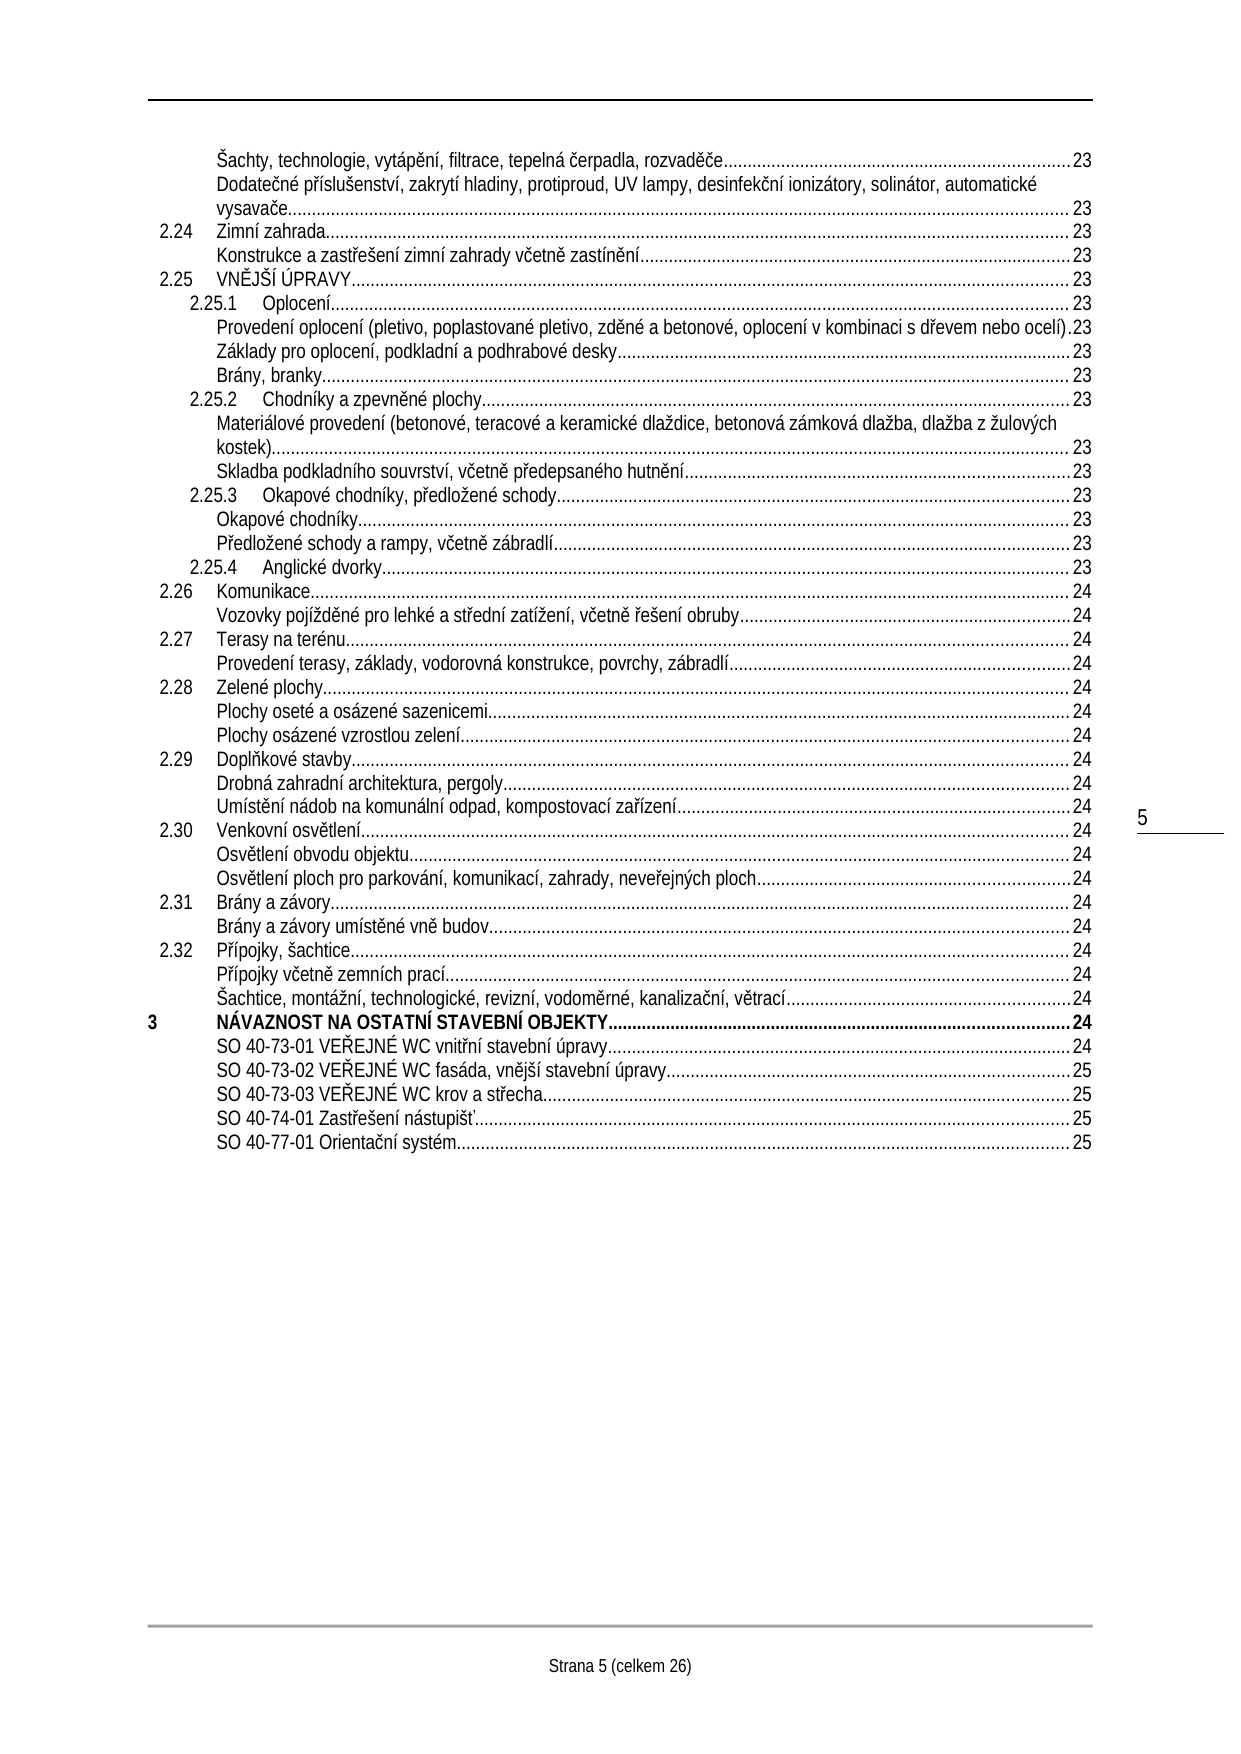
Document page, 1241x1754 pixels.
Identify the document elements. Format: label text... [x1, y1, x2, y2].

text 2.24 Zimní zahrada 23 [159, 219, 1093, 243]
text 2.30 Venkovní osvětlení 24 [159, 818, 1093, 842]
text Vozovky pojížděné pro lehké a střední zatížení, včetně řešení obruby 24 [216, 603, 1093, 627]
text 2.32 Přípojky, šachtice 24 [159, 938, 1093, 962]
text Plochy oseté a osázené sazenicemi 24 [216, 699, 1093, 723]
text SO 40-73-03 VEŘEJNÉ WC krov a střecha 25 [216, 1082, 1093, 1106]
text Osvětlení obvodu objektu 24 [216, 842, 1093, 866]
text 2.25 VNĚJŠÍ ÚPRAVY 23 [159, 267, 1093, 291]
text Okapové chodníky 23 [216, 507, 1093, 531]
text Základy pro oplocení, podkladní a podhrabové desky 23 [216, 339, 1093, 363]
text SO 40-73-01 VEŘEJNÉ WC vnitřní stavební úpravy 24 [216, 1034, 1093, 1058]
text Provedení terasy, základy, vodorovná konstrukce, povrchy, zábradlí 24 [216, 651, 1093, 675]
text Přípojky včetně zemních prací 24 [216, 962, 1093, 986]
text Brány, branky 23 [216, 363, 1093, 387]
text SO 40-77-01 Orientační systém 25 [216, 1130, 1093, 1154]
text 2.31 Brány a závory 24 [159, 890, 1093, 914]
text Šachtice, montážní, technologické, revizní, vodoměrné, kanalizační, větrací 24 [216, 986, 1093, 1010]
text Umístění nádob na komunální odpad, kompostovací zařízení 24 [216, 794, 1093, 818]
text SO 40-74-01 Zastřešení nástupišť 25 [216, 1106, 1093, 1130]
text 2.26 Komunikace 24 [159, 579, 1093, 603]
text 2.25.4 Anglické dvorky 23 [189, 555, 1093, 579]
text Brány a závory umístěné vně budov 24 [216, 914, 1093, 938]
text Materiálové provedení (betonové, teracové a keramické dlaždice, betonová zámková dlažba, dlažba z žulových kostek) 23 [216, 411, 1093, 459]
text 2.25.2 Chodníky a zpevněné plochy 23 [189, 387, 1093, 411]
text Konstrukce a zastřešení zimní zahrady včetně zastínění 23 [216, 243, 1093, 267]
text 2.28 Zelené plochy 24 [159, 675, 1093, 699]
text Předložené schody a rampy, včetně zábradlí 23 [216, 531, 1093, 555]
text Šachty, technologie, vytápění, filtrace, tepelná čerpadla, rozvaděče 23 [216, 148, 1093, 172]
text 2.25.3 Okapové chodníky, předložené schody 23 [189, 483, 1093, 507]
text Dodatečné příslušenství, zakrytí hladiny, protiproud, UV lampy, desinfekční ionizátory, solinátor, automatické vysavače 23 [216, 172, 1093, 219]
text Skladba podkladního souvrství, včetně předepsaného hutnění 23 [216, 459, 1093, 483]
text 2.29 Doplňkové stavby 24 [159, 747, 1093, 771]
text SO 40-73-02 VEŘEJNÉ WC fasáda, vnější stavební úpravy 25 [216, 1058, 1093, 1082]
text Plochy osázené vzrostlou zelení 24 [216, 723, 1093, 747]
text Drobná zahradní architektura, pergoly 24 [216, 771, 1093, 794]
text 3 NÁVAZNOST NA OSTATNÍ STAVEBNÍ OBJEKTY 24 [148, 1010, 1093, 1034]
text Osvětlení ploch pro parkování, komunikací, zahrady, neveřejných ploch 24 [216, 866, 1093, 890]
text Provedení oplocení (pletivo, poplastované pletivo, zděné a betonové, oplocení v kombinaci s dřevem nebo ocelí) 23 [216, 315, 1093, 339]
text 2.27 Terasy na terénu 24 [159, 627, 1093, 651]
text 2.25.1 Oplocení 23 [189, 291, 1093, 315]
